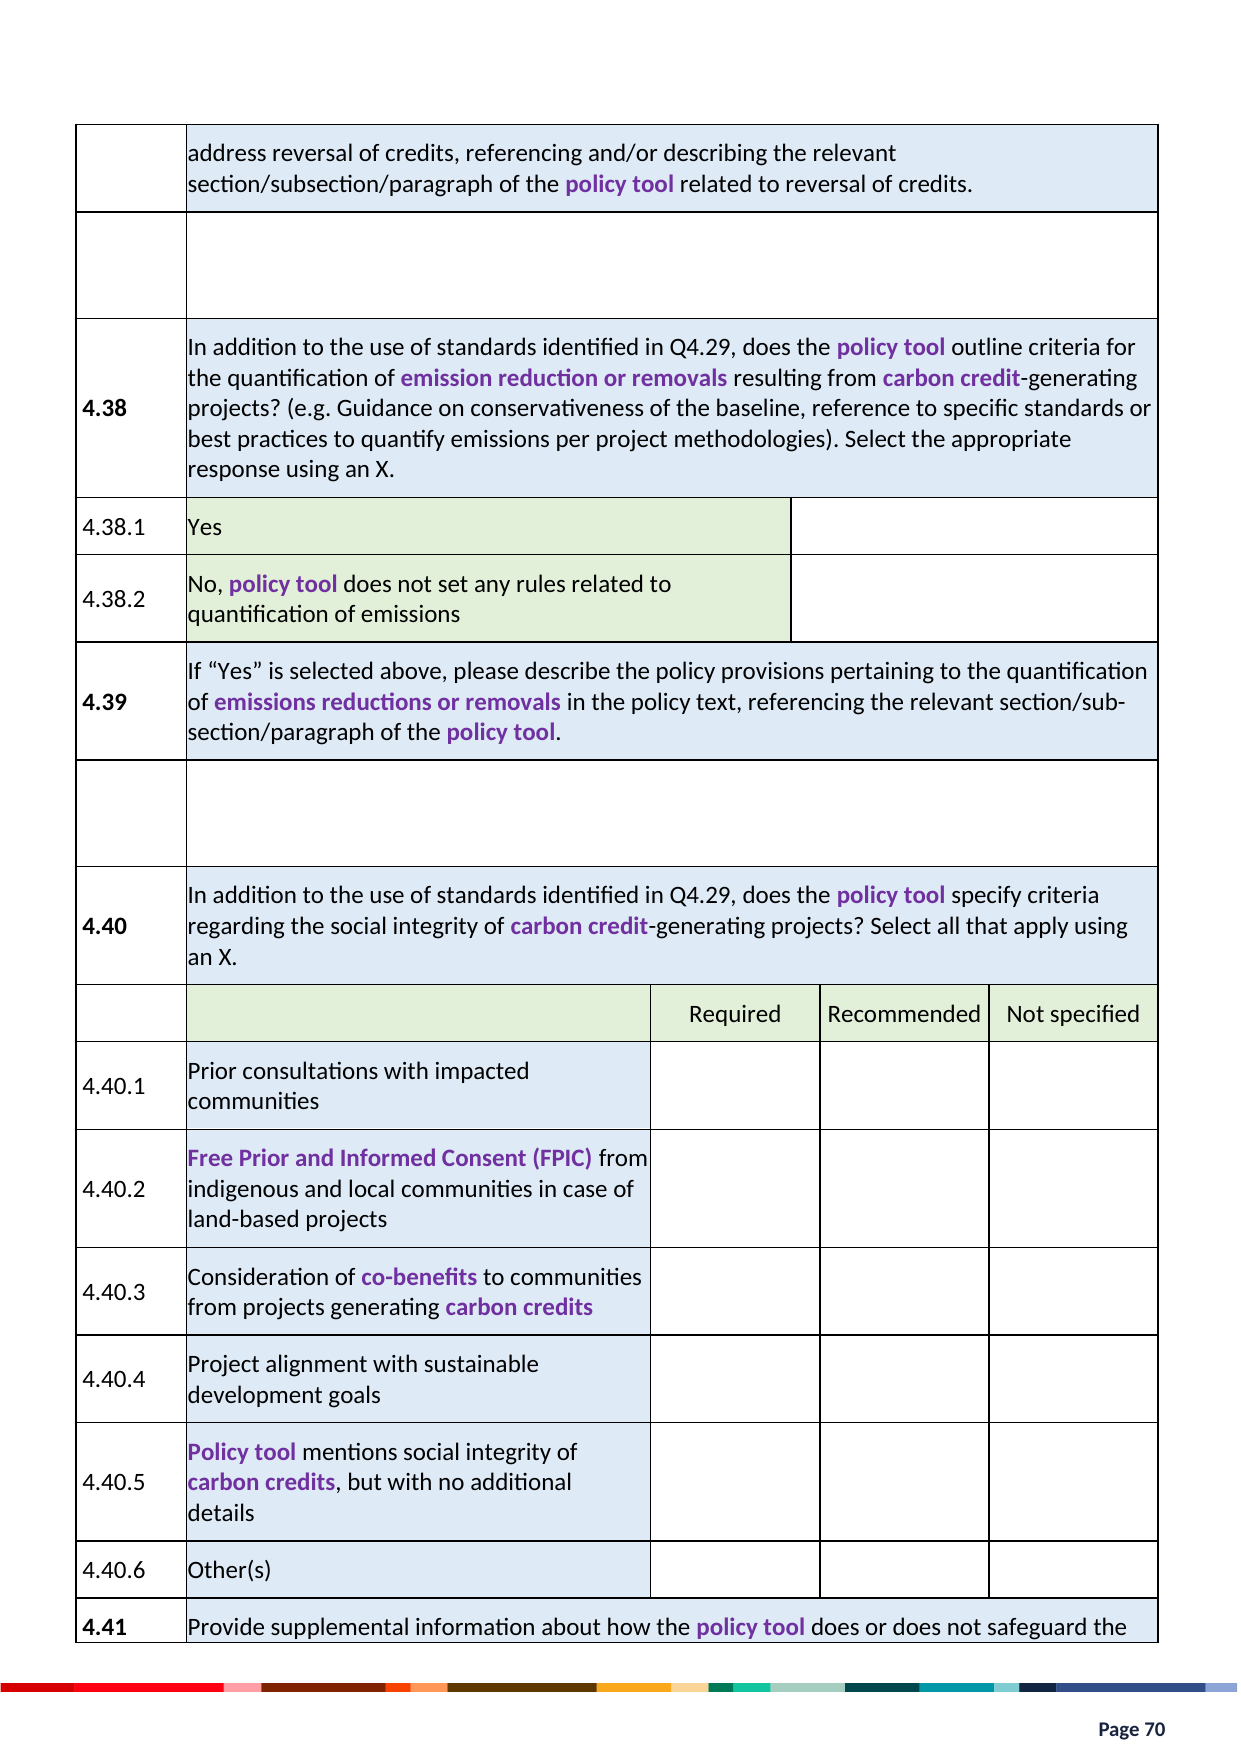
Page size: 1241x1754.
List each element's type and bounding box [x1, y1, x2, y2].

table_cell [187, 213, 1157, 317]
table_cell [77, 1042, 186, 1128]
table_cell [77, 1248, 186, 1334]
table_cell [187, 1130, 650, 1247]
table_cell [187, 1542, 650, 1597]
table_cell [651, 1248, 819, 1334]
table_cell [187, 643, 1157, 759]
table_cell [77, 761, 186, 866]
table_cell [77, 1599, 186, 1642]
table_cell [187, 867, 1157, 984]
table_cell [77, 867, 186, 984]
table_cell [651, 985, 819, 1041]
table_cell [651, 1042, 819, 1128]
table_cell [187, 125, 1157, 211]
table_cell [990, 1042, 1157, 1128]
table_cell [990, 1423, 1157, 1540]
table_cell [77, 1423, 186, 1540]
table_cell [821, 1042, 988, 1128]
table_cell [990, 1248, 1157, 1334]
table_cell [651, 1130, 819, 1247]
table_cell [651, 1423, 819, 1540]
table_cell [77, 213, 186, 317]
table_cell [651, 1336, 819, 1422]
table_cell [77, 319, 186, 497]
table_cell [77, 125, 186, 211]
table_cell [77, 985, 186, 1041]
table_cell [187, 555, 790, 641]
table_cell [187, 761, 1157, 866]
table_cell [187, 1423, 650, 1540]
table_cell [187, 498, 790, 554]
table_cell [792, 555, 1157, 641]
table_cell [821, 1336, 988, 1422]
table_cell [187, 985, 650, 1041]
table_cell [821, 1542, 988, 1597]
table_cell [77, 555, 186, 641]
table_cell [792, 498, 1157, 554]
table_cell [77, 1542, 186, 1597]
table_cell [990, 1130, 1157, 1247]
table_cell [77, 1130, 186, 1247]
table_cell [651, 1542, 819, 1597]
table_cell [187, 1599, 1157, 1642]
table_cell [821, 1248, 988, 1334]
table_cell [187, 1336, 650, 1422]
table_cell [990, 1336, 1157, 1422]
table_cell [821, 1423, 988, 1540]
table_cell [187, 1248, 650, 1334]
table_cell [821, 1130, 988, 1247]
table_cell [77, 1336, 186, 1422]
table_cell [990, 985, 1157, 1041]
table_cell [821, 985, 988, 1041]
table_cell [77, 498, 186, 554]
picture [0, 1683, 1236, 1692]
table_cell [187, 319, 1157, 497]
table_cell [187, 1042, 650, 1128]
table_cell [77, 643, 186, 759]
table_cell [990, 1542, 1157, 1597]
